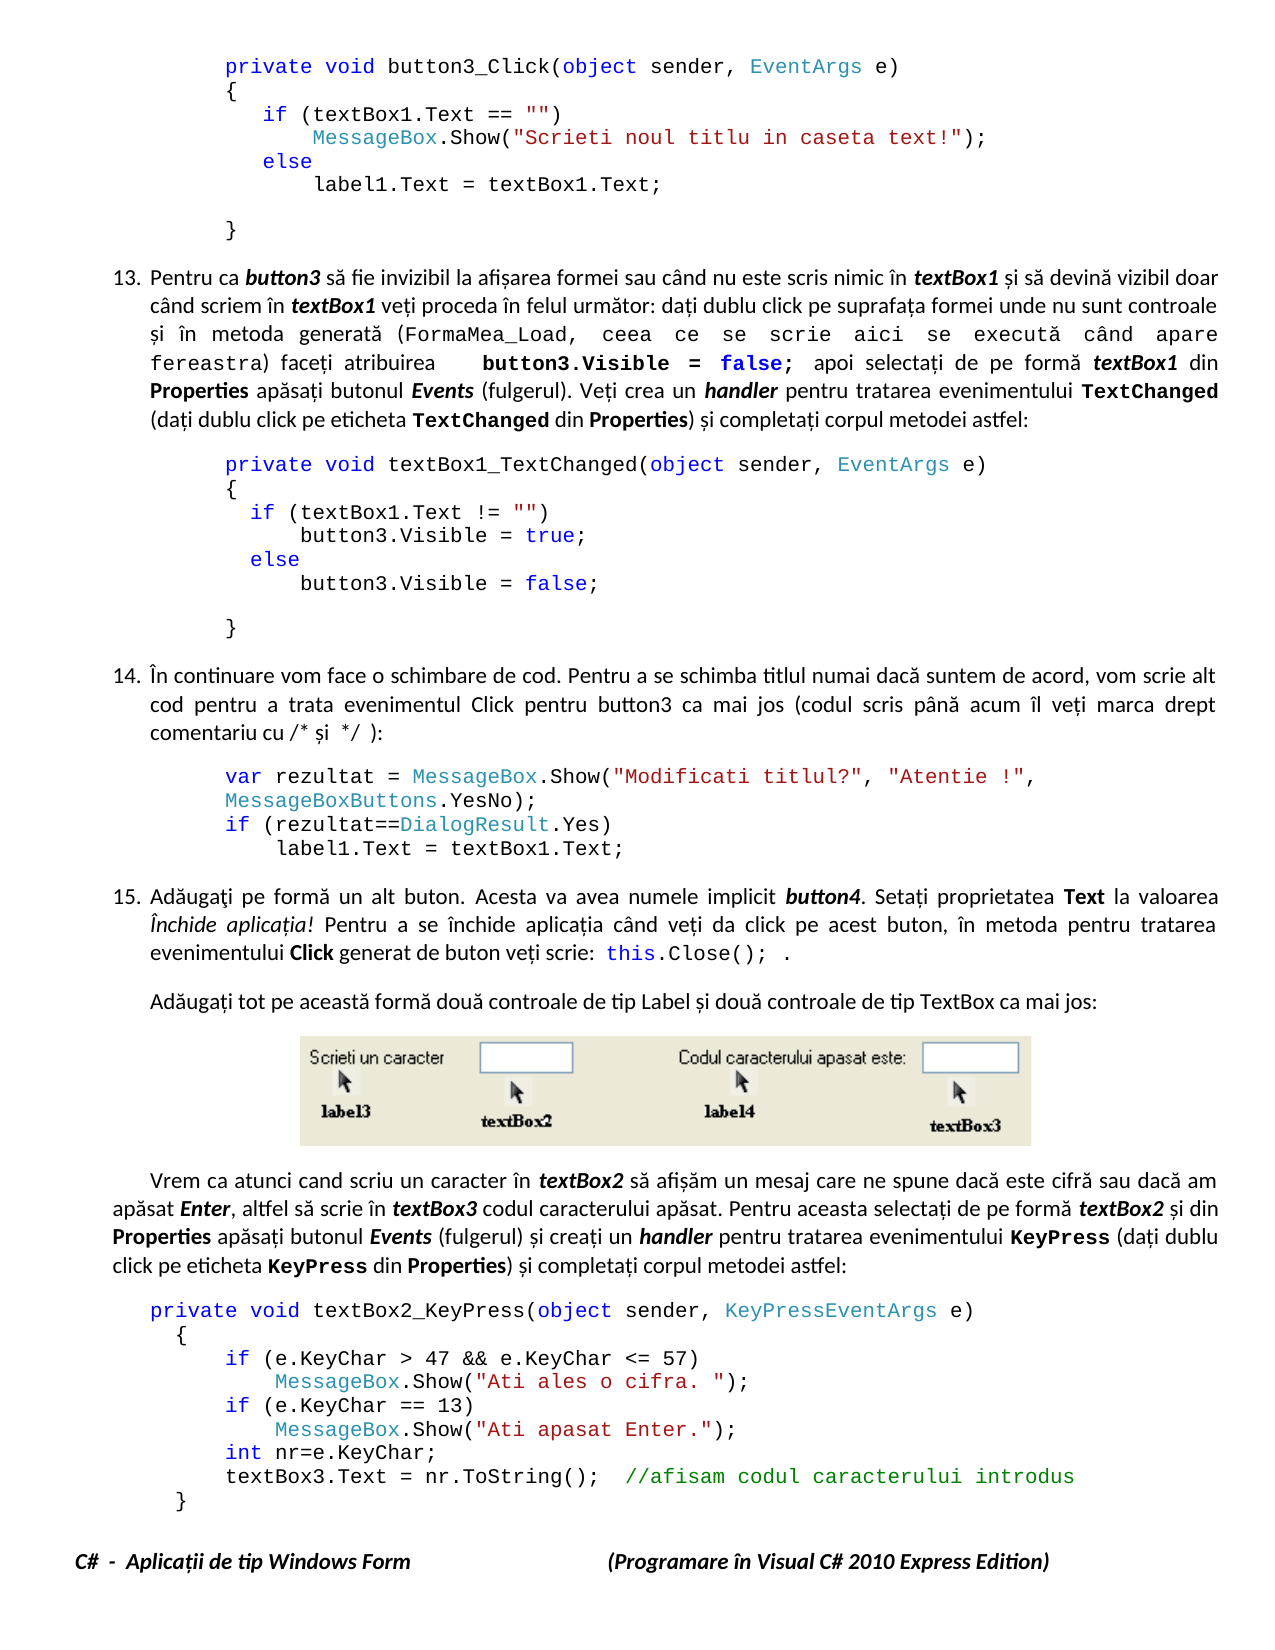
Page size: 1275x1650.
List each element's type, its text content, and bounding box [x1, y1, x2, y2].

text textBox3.Text = nr.ToString(); //afisam codul caracterului introdus [75, 1466, 1219, 1489]
text MessageBox.Show("Ati apasat Enter."); [75, 1419, 1219, 1442]
list Pentru ca button3 să fie invizibil la afişarea formei sau când nu este scris nimic în textBox1 şi să devină vizibil doar când scriem în textBox1 veţi proceda în felul următor: daţi dublu click pe suprafaţa formei unde nu sunt controale şi în metoda generată (FormaMea_Load, ceea ce se scrie aici se execută când apare fereastra) faceţi atribuirea button3.Visible = false; apoi selectaţi de pe formă textBox1 din Properties apăsaţi butonul Events (fulgerul). Veţi crea un handler pentru tratarea evenimentului TextChanged (daţi dublu click pe eticheta TextChanged din Properties) şi completaţi corpul metodei astfel: [112, 263, 1219, 434]
text private void textBox2_KeyPress(object sender, KeyPressEventArgs e) [75, 1300, 1219, 1324]
text } [187, 219, 1219, 243]
text if (textBox1.Text == "") [112, 103, 1219, 127]
text else [75, 549, 1219, 573]
text button3.Visible = false; [112, 573, 1219, 596]
list Adăugaţi pe formă un alt buton. Acesta va avea numele implicit button4. Setaţi proprietatea Text la valoarea Închide aplicaţia! Pentru a se închide aplicaţia când veţi da click pe acest buton, în metoda pentru tratarea evenimentului Click generat de buton veţi scrie: this.Close(); . [112, 882, 1219, 967]
text private void button3_Click(object sender, EventArgs e) [187, 56, 1219, 80]
picture [300, 1036, 1032, 1146]
text { [75, 1324, 1219, 1348]
text if (e.KeyChar > 47 && e.KeyChar <= 57) [75, 1348, 1219, 1371]
text if (e.KeyChar == 13) [75, 1395, 1219, 1419]
text } [112, 1489, 1219, 1513]
text MessageBox.Show("Scrieti noul titlu in caseta text!"); [112, 127, 1219, 151]
text else [112, 151, 1219, 174]
text { [75, 478, 1219, 502]
text var rezultat = MessageBox.Show("Modificati titlul?", "Atentie !", MessageBoxButtons.YesNo); [225, 767, 1219, 814]
text private void textBox1_TextChanged(object sender, EventArgs e) [150, 454, 1219, 478]
list În continuare vom face o schimbare de cod. Pentru a se schimba titlul numai dacă suntem de acord, vom scrie alt cod pentru a trata evenimentul Click pentru button3 ca mai jos (codul scris până acum îl veţi marca drept comentariu cu /* şi */ ): [112, 662, 1219, 746]
text label1.Text = textBox1.Text; [225, 837, 1219, 861]
text } [187, 617, 1219, 641]
text int nr=e.KeyChar; [75, 1442, 1219, 1466]
text { [112, 80, 1219, 103]
text MessageBox.Show("Ati ales o cifra. "); [75, 1371, 1219, 1395]
text Adăugaţi tot pe această formă două controale de tip Label şi două controale de tip TextBox ca mai jos: [112, 987, 1219, 1015]
text Vrem ca atunci cand scriu un caracter în textBox2 să afişăm un mesaj care ne spune dacă este cifră sau dacă am apăsat Enter, altfel să scrie în textBox3 codul caracterului apăsat. Pentru aceasta selectaţi de pe formă textBox2 şi din Properties apăsaţi butonul Events (fulgerul) şi creaţi un handler pentru tratarea evenimentului KeyPress (daţi dublu click pe eticheta KeyPress din Properties) şi completaţi corpul metodei astfel: [112, 1166, 1219, 1279]
text label1.Text = textBox1.Text; [112, 174, 1219, 198]
text if (textBox1.Text != "") [75, 502, 1219, 525]
text button3.Visible = true; [75, 525, 1219, 549]
text if (rezultat==DialogResult.Yes) [225, 814, 1219, 837]
